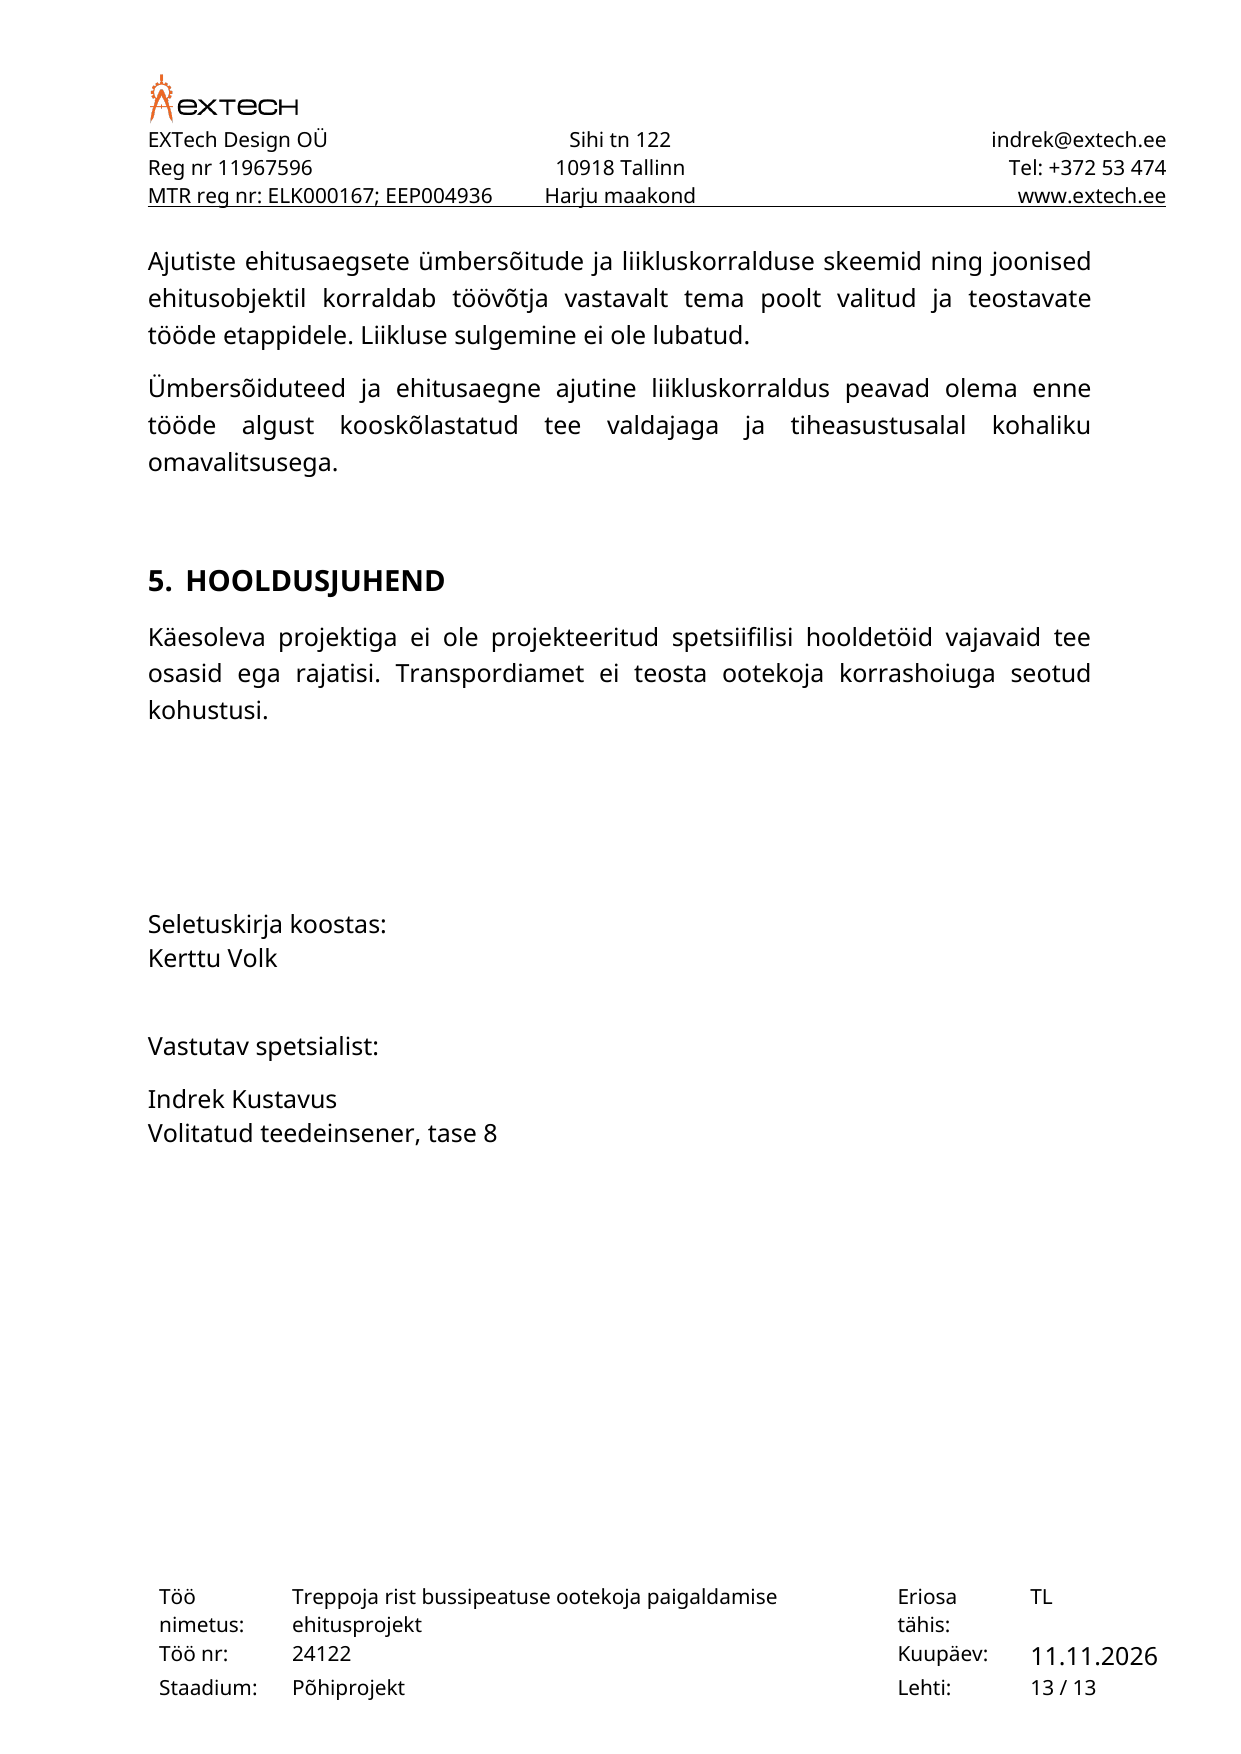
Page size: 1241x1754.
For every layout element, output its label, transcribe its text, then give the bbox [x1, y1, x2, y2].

text Ajutiste ehitusaegsete ümbersõitude ja liikluskorralduse skeemid ning joonised ehitusobjektil korraldab töövõtja vastavalt tema poolt valitud ja teostavate tööde etappidele. Liikluse sulgemine ei ole lubatud. [148, 244, 1093, 352]
text Indrek Kustavus [148, 1082, 1093, 1116]
text Seletuskirja koostas: [148, 907, 1093, 941]
picture [147, 73, 300, 125]
text Vastutav spetsialist: [148, 1028, 1093, 1062]
text Kerttu Volk [148, 941, 1093, 975]
text Volitatud teedeinsener, tase 8 [148, 1116, 1093, 1150]
text Ümbersõiduteed ja ehitusaegne ajutine liikluskorraldus peavad olema enne tööde algust kooskõlastatud tee valdajaga ja tiheasustusalal kohaliku omavalitsusega. [148, 371, 1093, 479]
subtitle HOOLDUSJUHEND [148, 560, 1093, 599]
text Käesoleva projektiga ei ole projekteeritud spetsiifilisi hooldetöid vajavaid tee osasid ega rajatisi. Transpordiamet ei teosta ootekoja korrashoiuga seotud kohustusi. [148, 619, 1093, 727]
